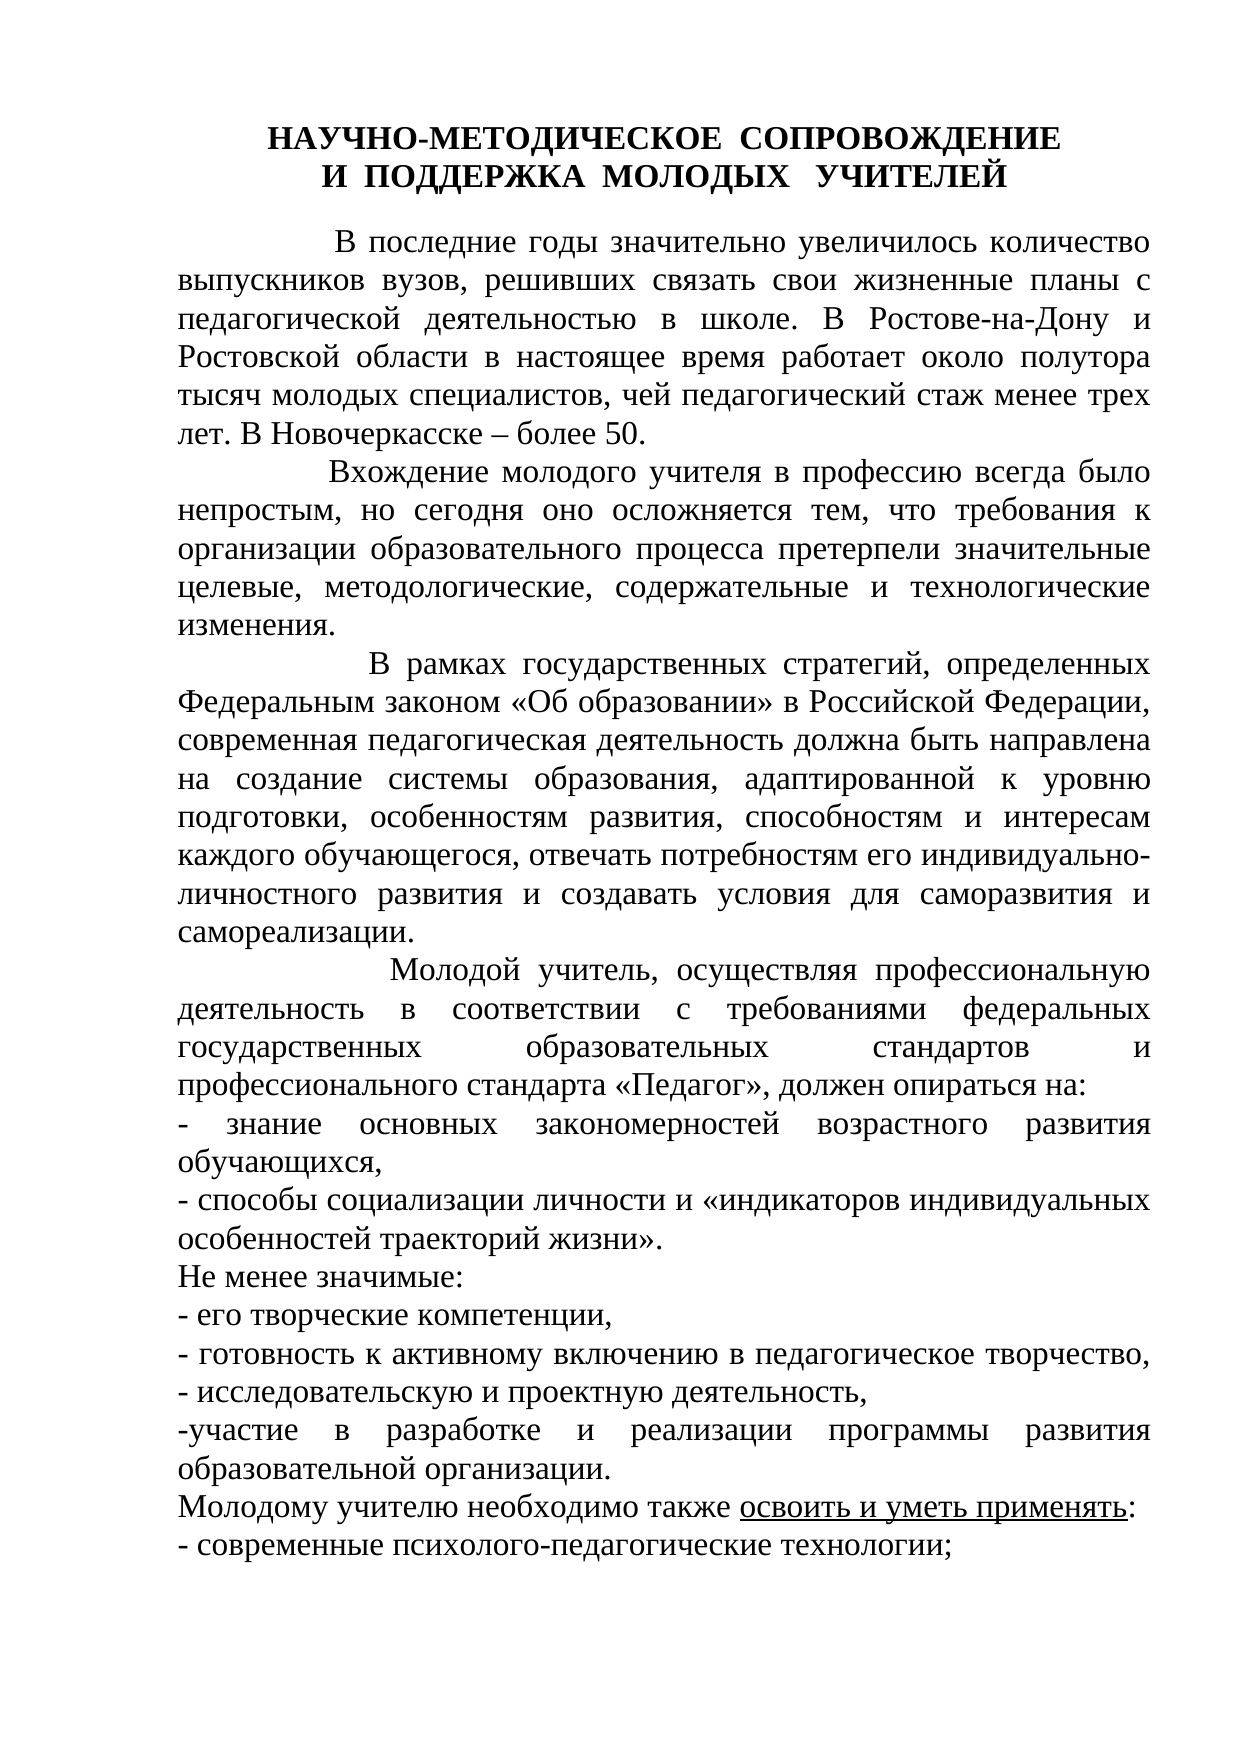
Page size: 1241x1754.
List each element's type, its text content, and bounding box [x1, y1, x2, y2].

text В последние годы значительно увеличилось количество выпускников вузов, решивших связать свои жизненные планы с педагогической деятельностью в школе. В Ростове-на-Дону и Ростовской области в настоящее время работает около полутора тысяч молодых специалистов, чей педагогический стаж менее трех лет. В Новочеркасске – более 50. [177, 221, 1152, 451]
text Молодому учителю необходимо также освоить и уметь применять: - современные психолого-педагогические технологии; [177, 1486, 1152, 1563]
text Вхождение молодого учителя в профессию всегда было непростым, но сегодня оно осложняется тем, что требования к организации образовательного процесса претерпели значительные целевые, методологические, содержательные и технологические изменения. [177, 451, 1152, 643]
text НАУЧНО-МЕТОДИЧЕСКОЕ СОПРОВОЖДЕНИЕ [177, 118, 1152, 156]
text Молодой учитель, осуществляя профессиональную деятельность в соответствии с требованиями федеральных государственных образовательных стандартов и профессионального стандарта «Педагог», должен опираться на: [177, 950, 1152, 1103]
text - знание основных закономерностей возрастного развития обучающихся, [177, 1103, 1152, 1180]
text - его творческие компетенции, [177, 1295, 1152, 1333]
text И ПОДДЕРЖКА МОЛОДЫХ УЧИТЕЛЕЙ [177, 156, 1152, 195]
text - способы социализации личности и «индикаторов индивидуальных особенностей траекторий жизни». [177, 1180, 1152, 1256]
text - готовность к активному включению в педагогическое творчество, - исследовательскую и проектную деятельность, [177, 1333, 1152, 1410]
text Не менее значимые: [177, 1256, 1152, 1295]
text В рамках государственных стратегий, определенных Федеральным законом «Об образовании» в Российской Федерации, современная педагогическая деятельность должна быть направлена на создание системы образования, адаптированной к уровню подготовки, особенностям развития, способностям и интересам каждого обучающегося, отвечать потребностям его индивидуально-личностного развития и создавать условия для саморазвития и самореализации. [177, 643, 1152, 950]
text -участие в разработке и реализации программы развития образовательной организации. [177, 1410, 1152, 1486]
